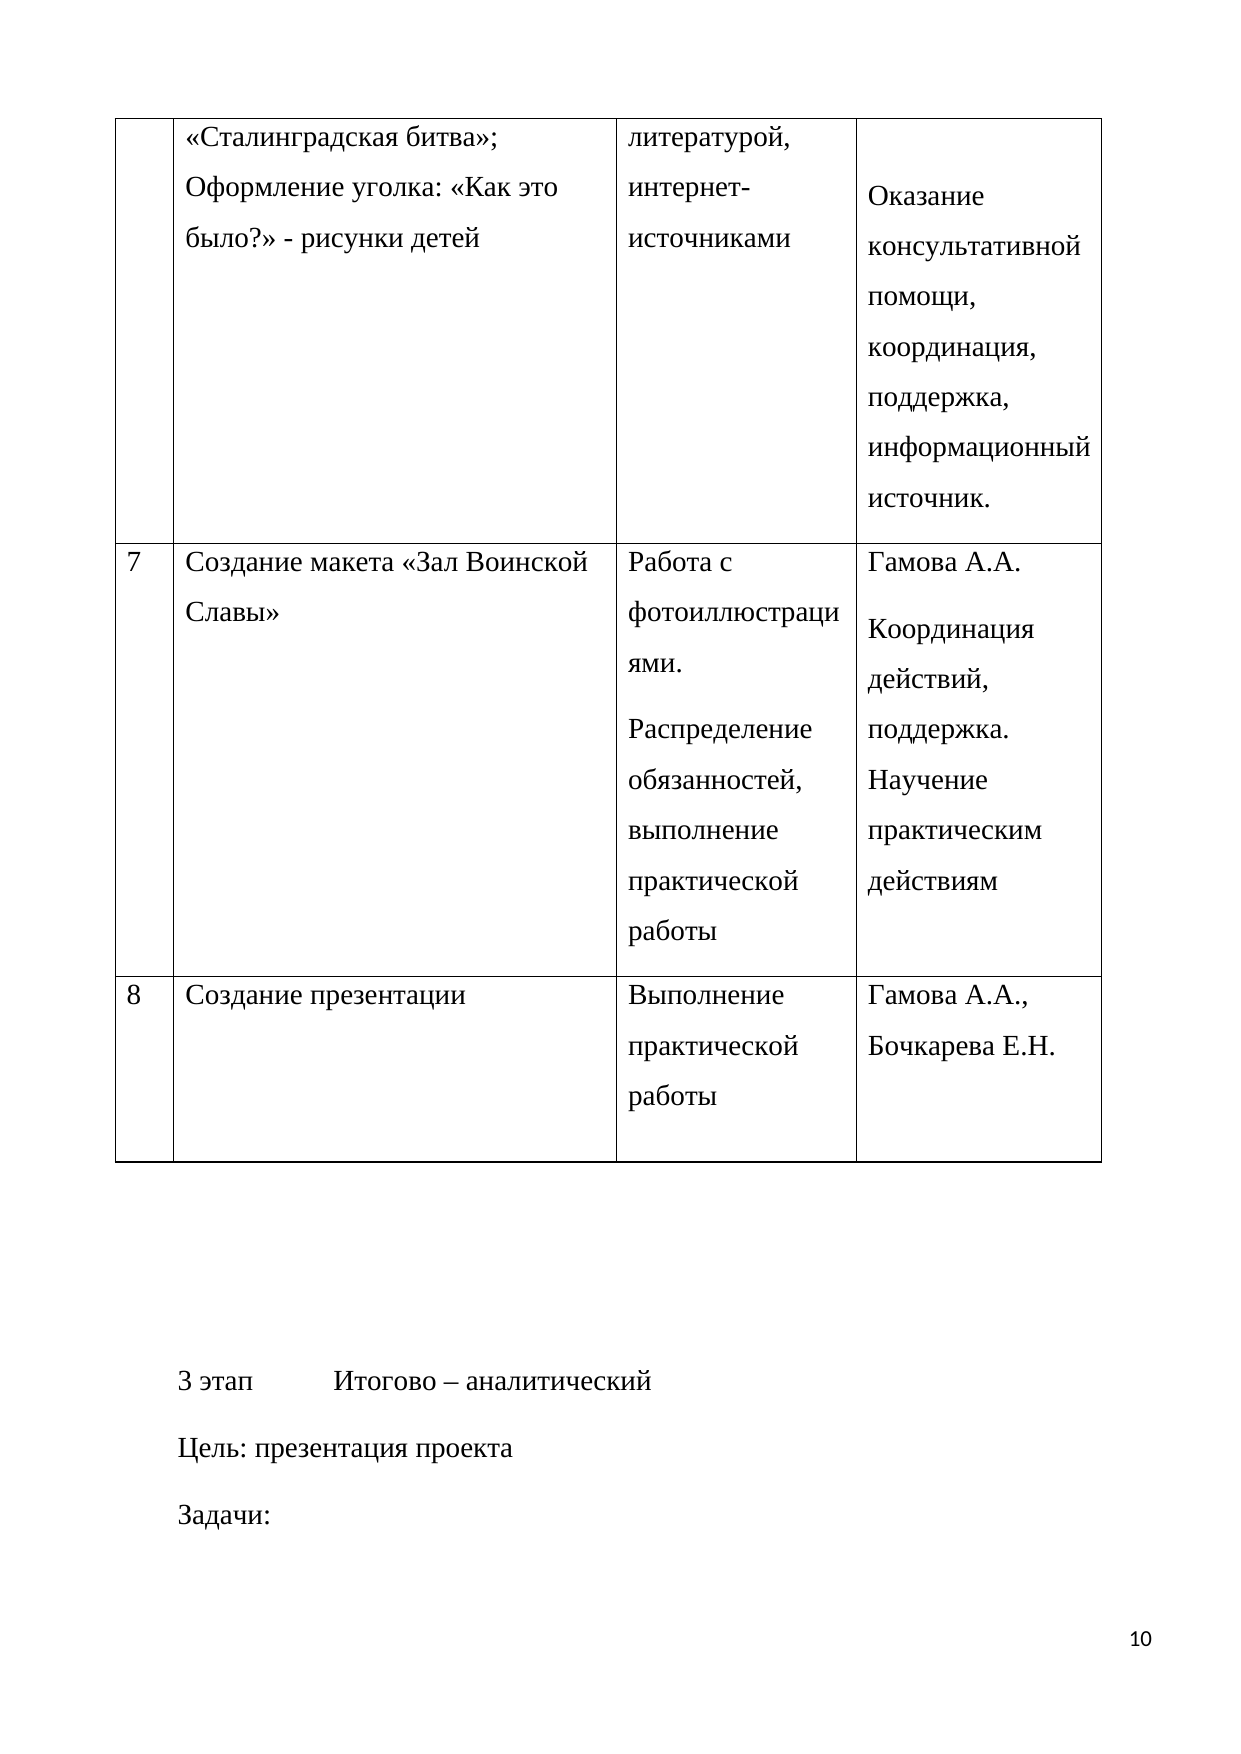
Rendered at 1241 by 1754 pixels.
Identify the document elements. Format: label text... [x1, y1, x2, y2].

table_cell 8 [116, 977, 173, 1161]
text Задачи: [177, 1497, 1152, 1531]
table_cell Создание макета «Зал Воинской Славы» [174, 544, 616, 976]
table_cell 7 [116, 544, 173, 976]
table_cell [857, 119, 1101, 543]
table_cell Выполнение практической работы [617, 977, 856, 1161]
table_cell Гамова А.А., Бочкарева Е.Н. [857, 977, 1101, 1161]
table_cell 5 [116, 119, 173, 543]
table_cell Гамова А.А. Координация действий, поддержка. Научение практическим действиям [857, 544, 1101, 976]
text Цель: презентация проекта [177, 1430, 1152, 1464]
text 3 этап Итогово – аналитический [177, 1363, 1152, 1397]
table_cell Работа с фотоиллюстрациями. Распределение обязанностей, выполнение практической работы [617, 544, 856, 976]
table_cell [617, 119, 856, 543]
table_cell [174, 119, 616, 543]
table_cell Создание презентации [174, 977, 616, 1161]
